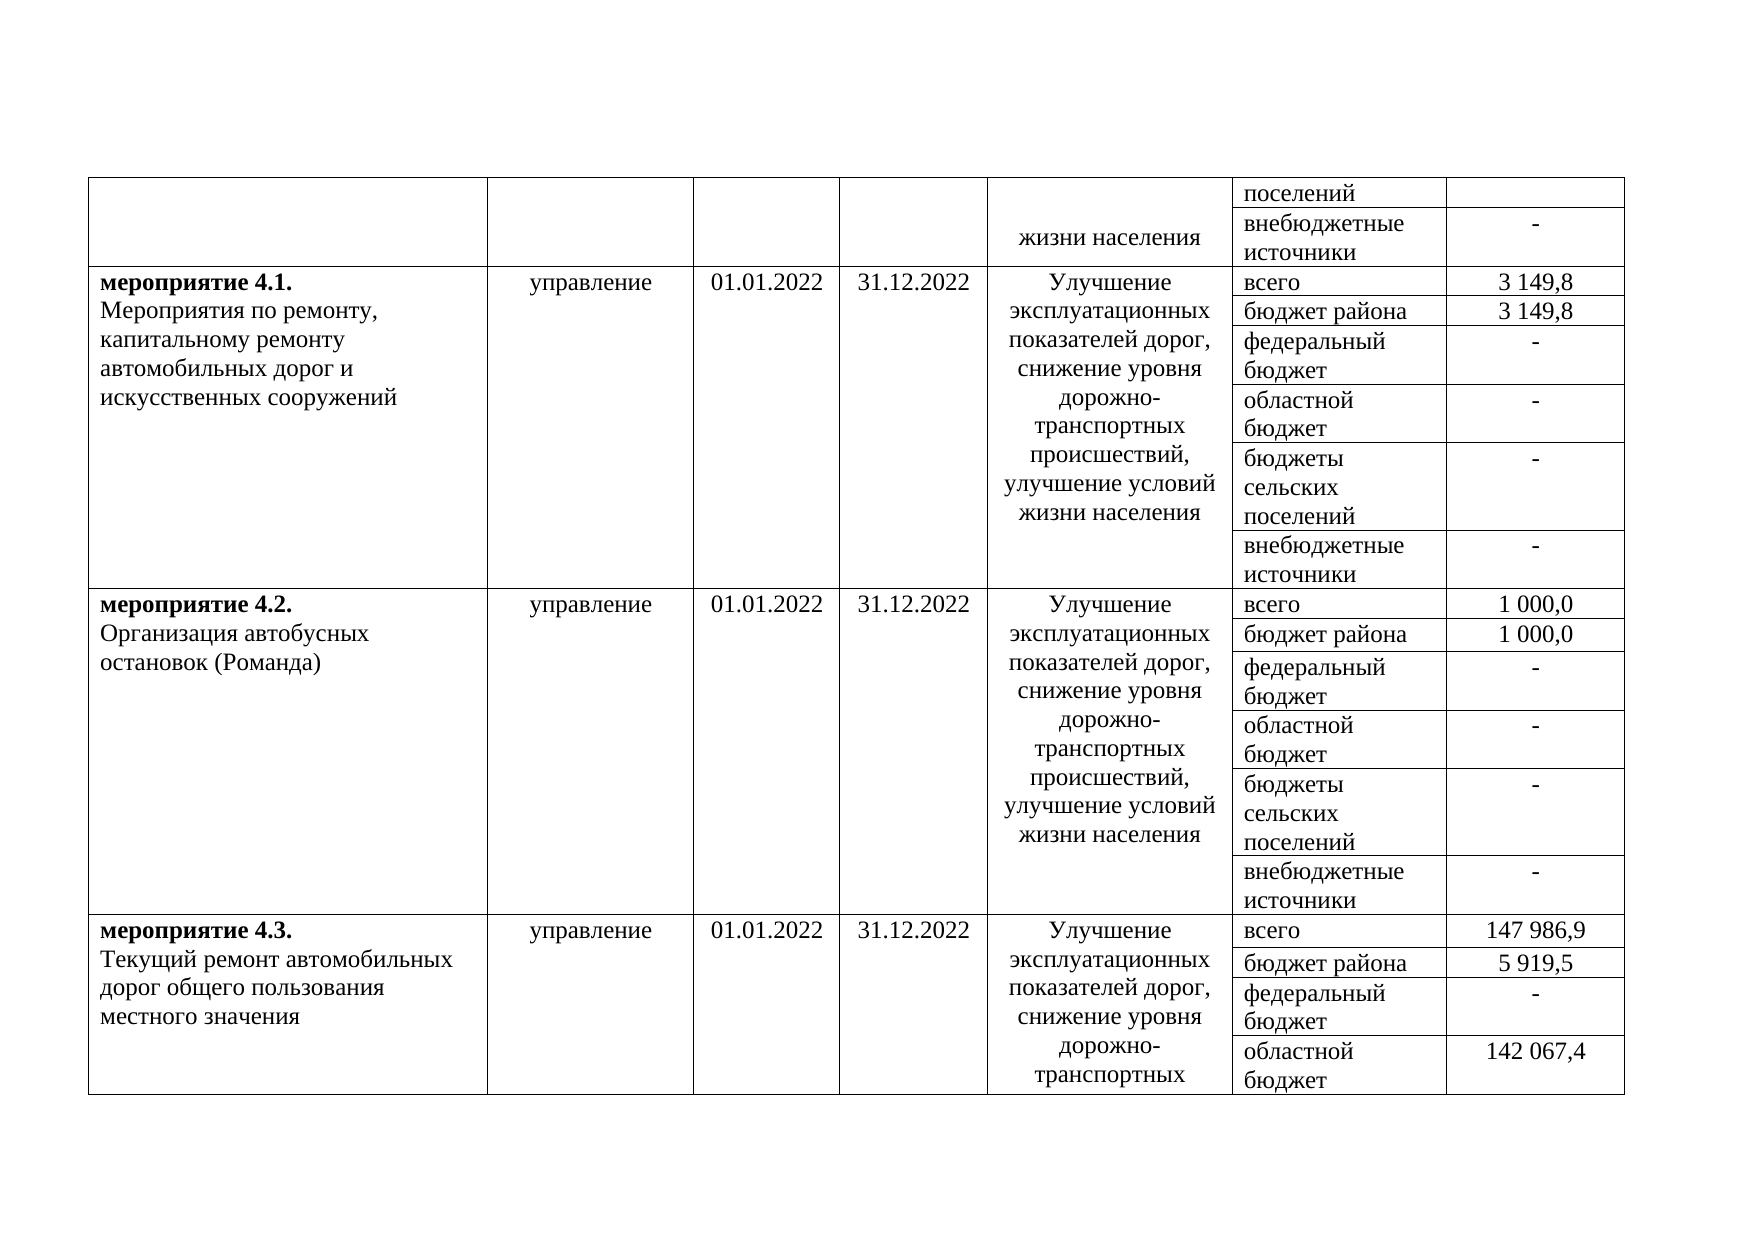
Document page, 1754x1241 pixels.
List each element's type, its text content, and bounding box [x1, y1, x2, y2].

table_cell управление [488, 267, 693, 588]
table_cell - [1447, 531, 1624, 588]
table_cell областной бюджет [1233, 1036, 1446, 1094]
table_cell - [1447, 326, 1624, 384]
table_cell 1 000,0 [1447, 589, 1624, 618]
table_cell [988, 915, 1232, 1094]
table_cell 31.12.2022 [840, 915, 987, 1094]
table_cell внебюджетные источники [1233, 531, 1446, 588]
table_cell бюджет района [1233, 619, 1446, 651]
table_cell внебюджетные источники [1233, 856, 1446, 914]
table_cell всего [1233, 267, 1446, 295]
table_cell 31.12.2022 [840, 267, 987, 588]
table_cell мероприятие 4.3. Текущий ремонт автомобильных дорог общего пользования местного значения [89, 915, 487, 1094]
table_cell 01.01.2022 [694, 589, 839, 914]
table_cell 142 067,4 [1447, 1036, 1624, 1094]
table_cell - [1447, 178, 1624, 207]
table_cell 3 149,8 [1447, 296, 1624, 325]
table_cell - [1447, 978, 1624, 1035]
table_cell Улучшение эксплуатационных показателей дорог, снижение уровня дорожно-транспортных происшествий, улучшение условий жизни населения [988, 589, 1232, 914]
table_cell бюджеты сельских поселений [1233, 769, 1446, 855]
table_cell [1233, 178, 1446, 207]
table_cell - [1447, 208, 1624, 266]
table_cell 01.01.2022 [694, 267, 839, 588]
table_cell - [1447, 769, 1624, 855]
table_cell мероприятие 4.2. Организация автобусных остановок (Романда) [89, 589, 487, 914]
table_cell 3 149,8 [1447, 267, 1624, 295]
table_cell федеральный бюджет [1233, 326, 1446, 384]
table_cell федеральный бюджет [1233, 978, 1446, 1035]
table_cell мероприятие 4.1. Мероприятия по ремонту, капитальному ремонту автомобильных дорог и искусственных сооружений [89, 267, 487, 588]
table_cell бюджеты сельских поселений [1233, 443, 1446, 529]
table_cell управление [488, 915, 693, 1094]
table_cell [988, 267, 1232, 588]
table_cell - [1447, 856, 1624, 914]
table_cell федеральный бюджет [1233, 652, 1446, 709]
table_cell - [1447, 385, 1624, 442]
table_cell 01.01.2022 [694, 915, 839, 1094]
table_cell внебюджетные источники [1233, 208, 1446, 266]
table_cell всего [1233, 915, 1446, 947]
table_cell - [1447, 443, 1624, 529]
table_cell - [1447, 652, 1624, 709]
table_cell - [1447, 711, 1624, 768]
table_cell управление [488, 589, 693, 914]
table_cell бюджет района [1233, 948, 1446, 977]
table_cell областной бюджет [1233, 711, 1446, 768]
table_cell 5 919,5 [1447, 948, 1624, 977]
table_cell бюджет района [1233, 296, 1446, 325]
table_cell всего [1233, 589, 1446, 618]
table_cell областной бюджет [1233, 385, 1446, 442]
table_cell 1 000,0 [1447, 619, 1624, 651]
table_cell 31.12.2022 [840, 589, 987, 914]
table_cell 147 986,9 [1447, 915, 1624, 947]
